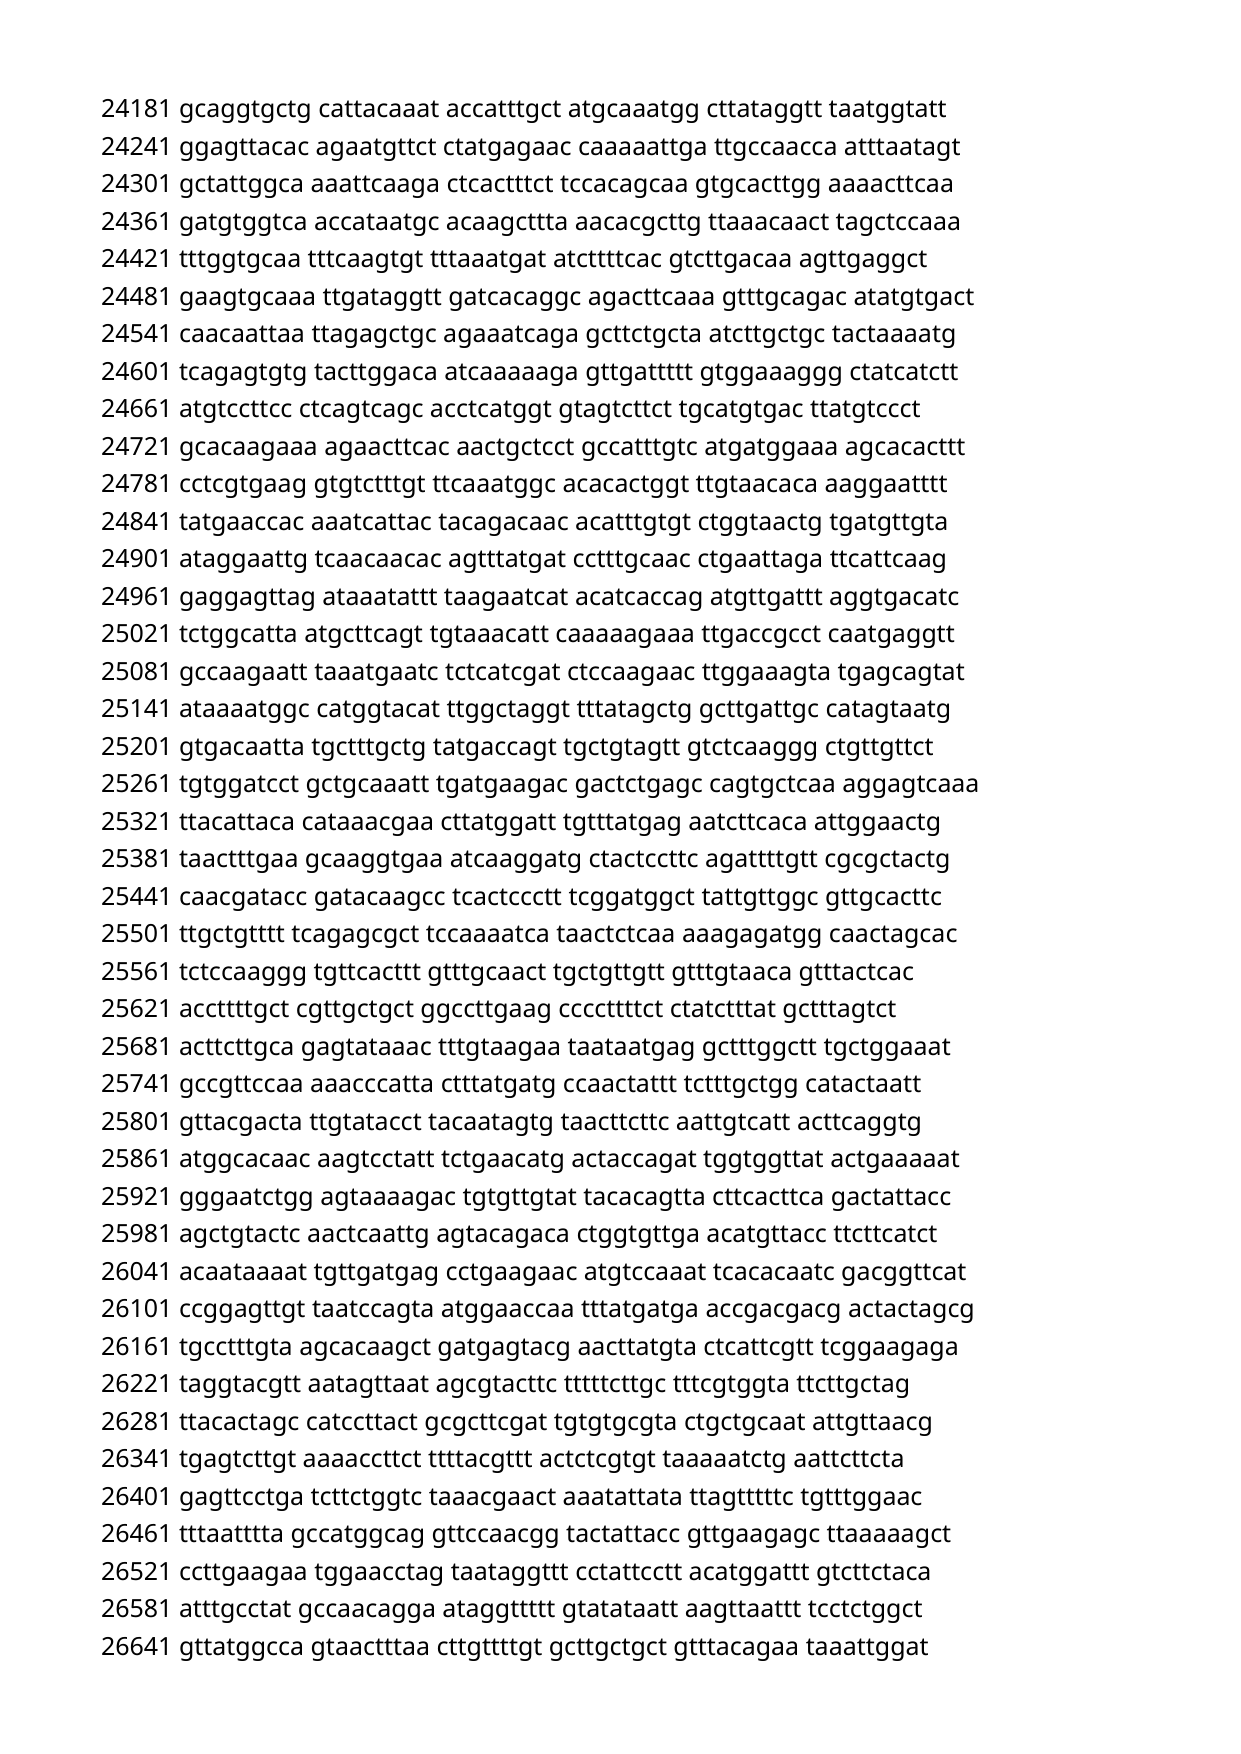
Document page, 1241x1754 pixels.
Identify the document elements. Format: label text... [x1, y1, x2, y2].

text 26221 taggtacgtt aatagttaat agcgtacttc tttttcttgc tttcgtggta ttcttgctag [75, 1364, 1165, 1402]
text 24781 cctcgtgaag gtgtctttgt ttcaaatggc acacactggt ttgtaacaca aaggaatttt [75, 464, 1165, 502]
text 26581 atttgcctat gccaacagga ataggttttt gtatataatt aagttaattt tcctctggct [75, 1589, 1165, 1627]
text 24601 tcagagtgtg tacttggaca atcaaaaaga gttgattttt gtggaaaggg ctatcatctt [75, 352, 1165, 389]
text 26401 gagttcctga tcttctggtc taaacgaact aaatattata ttagtttttc tgtttggaac [75, 1477, 1165, 1514]
text 25801 gttacgacta ttgtatacct tacaatagtg taacttcttc aattgtcatt acttcaggtg [75, 1102, 1165, 1139]
text 25441 caacgatacc gatacaagcc tcactccctt tcggatggct tattgttggc gttgcacttc [75, 877, 1165, 914]
text 25381 taactttgaa gcaaggtgaa atcaaggatg ctactccttc agattttgtt cgcgctactg [75, 839, 1165, 877]
text 24241 ggagttacac agaatgttct ctatgagaac caaaaattga ttgccaacca atttaatagt [75, 127, 1165, 164]
text 25621 accttttgct cgttgctgct ggccttgaag ccccttttct ctatctttat gctttagtct [75, 989, 1165, 1027]
text 25501 ttgctgtttt tcagagcgct tccaaaatca taactctcaa aaagagatgg caactagcac [75, 914, 1165, 952]
text 24721 gcacaagaaa agaacttcac aactgctcct gccatttgtc atgatggaaa agcacacttt [75, 427, 1165, 464]
text 25261 tgtggatcct gctgcaaatt tgatgaagac gactctgagc cagtgctcaa aggagtcaaa [75, 764, 1165, 802]
text 25561 tctccaaggg tgttcacttt gtttgcaact tgctgttgtt gtttgtaaca gtttactcac [75, 952, 1165, 989]
text 26281 ttacactagc catccttact gcgcttcgat tgtgtgcgta ctgctgcaat attgttaacg [75, 1402, 1165, 1439]
text 24661 atgtccttcc ctcagtcagc acctcatggt gtagtcttct tgcatgtgac ttatgtccct [75, 389, 1165, 427]
text 25021 tctggcatta atgcttcagt tgtaaacatt caaaaagaaa ttgaccgcct caatgaggtt [75, 614, 1165, 652]
text 26041 acaataaaat tgttgatgag cctgaagaac atgtccaaat tcacacaatc gacggttcat [75, 1252, 1165, 1289]
text 26521 ccttgaagaa tggaacctag taataggttt cctattcctt acatggattt gtcttctaca [75, 1552, 1165, 1589]
text 25921 gggaatctgg agtaaaagac tgtgttgtat tacacagtta cttcacttca gactattacc [75, 1177, 1165, 1214]
text 26101 ccggagttgt taatccagta atggaaccaa tttatgatga accgacgacg actactagcg [75, 1289, 1165, 1327]
text 25201 gtgacaatta tgctttgctg tatgaccagt tgctgtagtt gtctcaaggg ctgttgttct [75, 727, 1165, 764]
text 25861 atggcacaac aagtcctatt tctgaacatg actaccagat tggtggttat actgaaaaat [75, 1139, 1165, 1177]
text 24421 tttggtgcaa tttcaagtgt tttaaatgat atcttttcac gtcttgacaa agttgaggct [75, 239, 1165, 277]
text 25681 acttcttgca gagtataaac tttgtaagaa taataatgag gctttggctt tgctggaaat [75, 1027, 1165, 1064]
text 24361 gatgtggtca accataatgc acaagcttta aacacgcttg ttaaacaact tagctccaaa [75, 202, 1165, 239]
text 24301 gctattggca aaattcaaga ctcactttct tccacagcaa gtgcacttgg aaaacttcaa [75, 164, 1165, 202]
text 26341 tgagtcttgt aaaaccttct ttttacgttt actctcgtgt taaaaatctg aattcttcta [75, 1439, 1165, 1477]
text 24841 tatgaaccac aaatcattac tacagacaac acatttgtgt ctggtaactg tgatgttgta [75, 502, 1165, 539]
text 24961 gaggagttag ataaatattt taagaatcat acatcaccag atgttgattt aggtgacatc [75, 577, 1165, 614]
text 24541 caacaattaa ttagagctgc agaaatcaga gcttctgcta atcttgctgc tactaaaatg [75, 314, 1165, 352]
text 26161 tgcctttgta agcacaagct gatgagtacg aacttatgta ctcattcgtt tcggaagaga [75, 1327, 1165, 1364]
text 26461 tttaatttta gccatggcag gttccaacgg tactattacc gttgaagagc ttaaaaagct [75, 1514, 1165, 1552]
text 25321 ttacattaca cataaacgaa cttatggatt tgtttatgag aatcttcaca attggaactg [75, 802, 1165, 839]
text 25741 gccgttccaa aaacccatta ctttatgatg ccaactattt tctttgctgg catactaatt [75, 1064, 1165, 1102]
text 25081 gccaagaatt taaatgaatc tctcatcgat ctccaagaac ttggaaagta tgagcagtat [75, 652, 1165, 689]
text 26641 gttatggcca gtaactttaa cttgttttgt gcttgctgct gtttacagaa taaattggat [75, 1627, 1165, 1664]
text 25981 agctgtactc aactcaattg agtacagaca ctggtgttga acatgttacc ttcttcatct [75, 1214, 1165, 1252]
text 24481 gaagtgcaaa ttgataggtt gatcacaggc agacttcaaa gtttgcagac atatgtgact [75, 277, 1165, 314]
text 24181 gcaggtgctg cattacaaat accatttgct atgcaaatgg cttataggtt taatggtatt [75, 89, 1165, 127]
text 24901 ataggaattg tcaacaacac agtttatgat cctttgcaac ctgaattaga ttcattcaag [75, 539, 1165, 577]
text 25141 ataaaatggc catggtacat ttggctaggt tttatagctg gcttgattgc catagtaatg [75, 689, 1165, 727]
